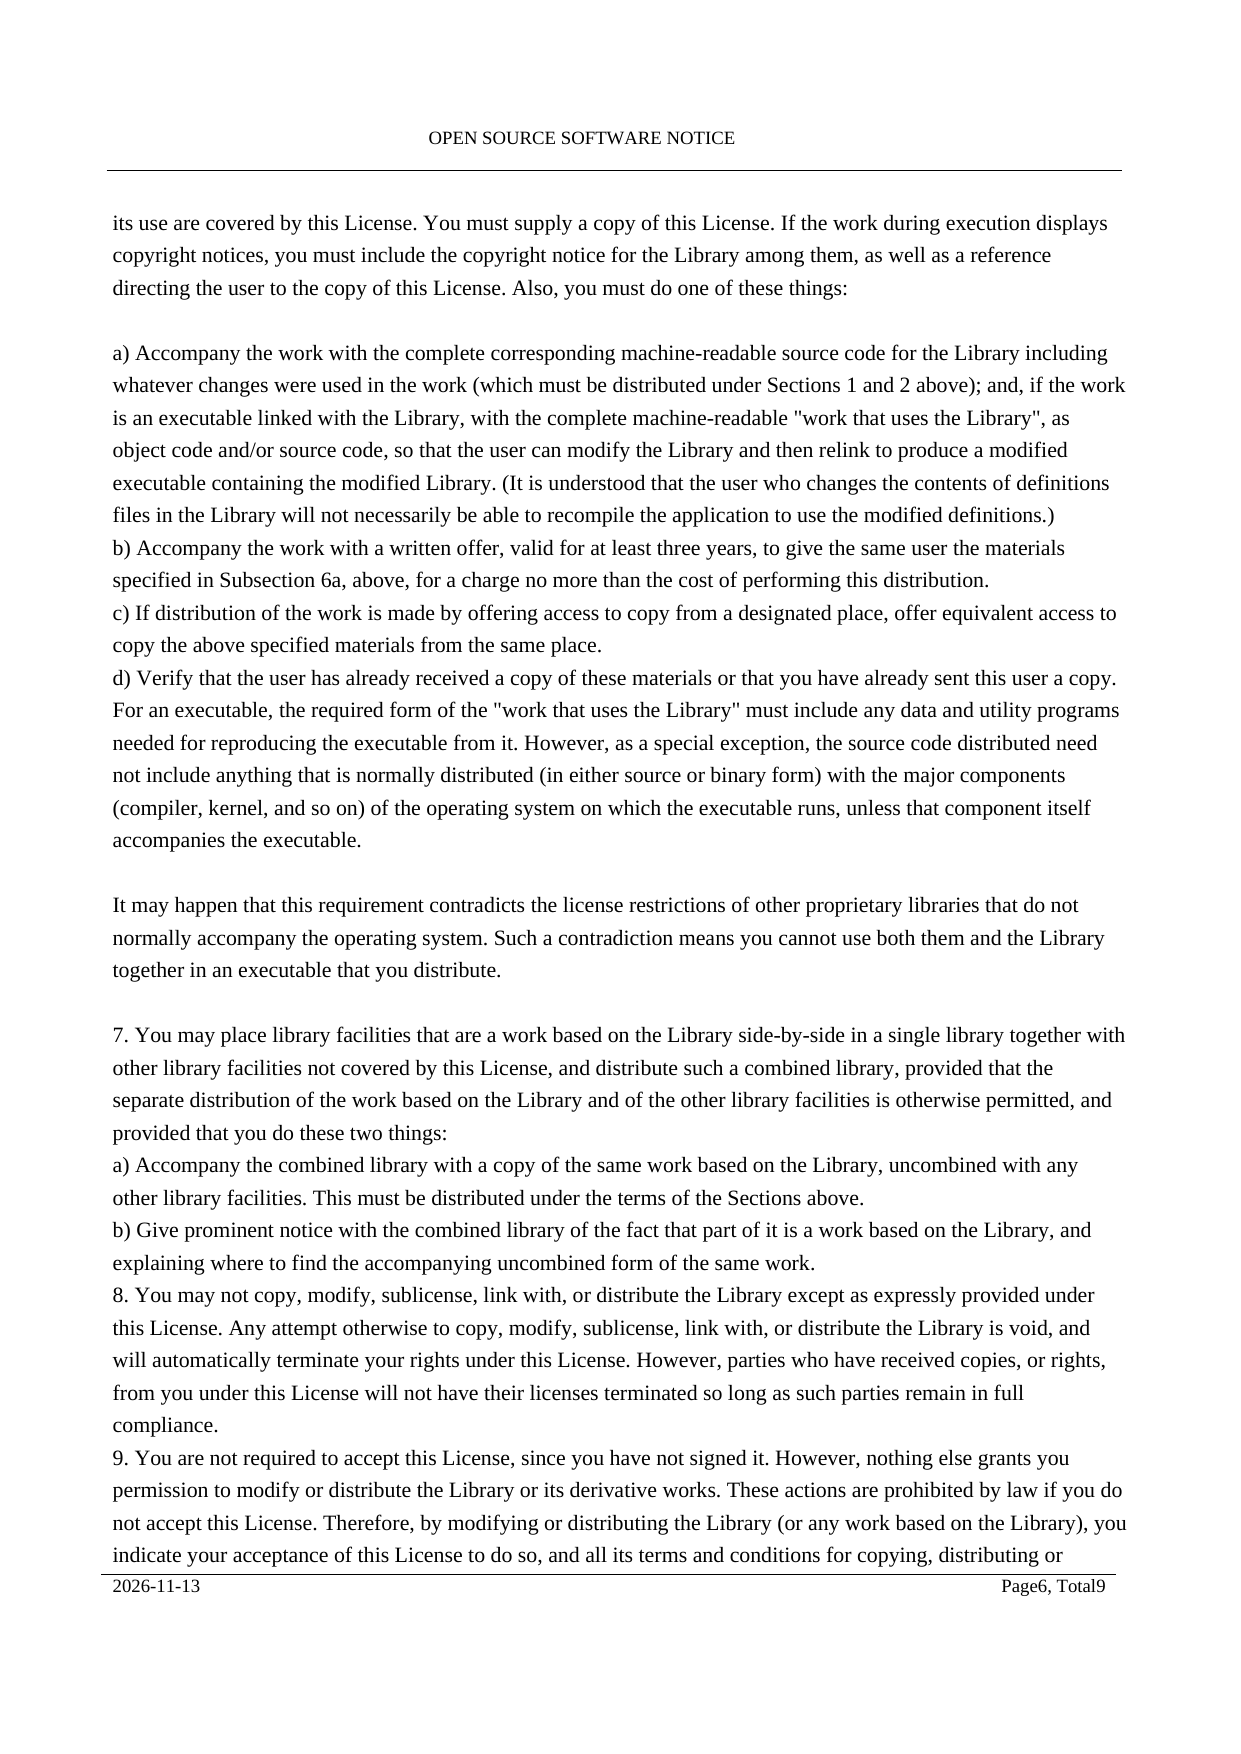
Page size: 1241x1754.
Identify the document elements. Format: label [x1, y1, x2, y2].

text [112, 206, 1128, 1571]
